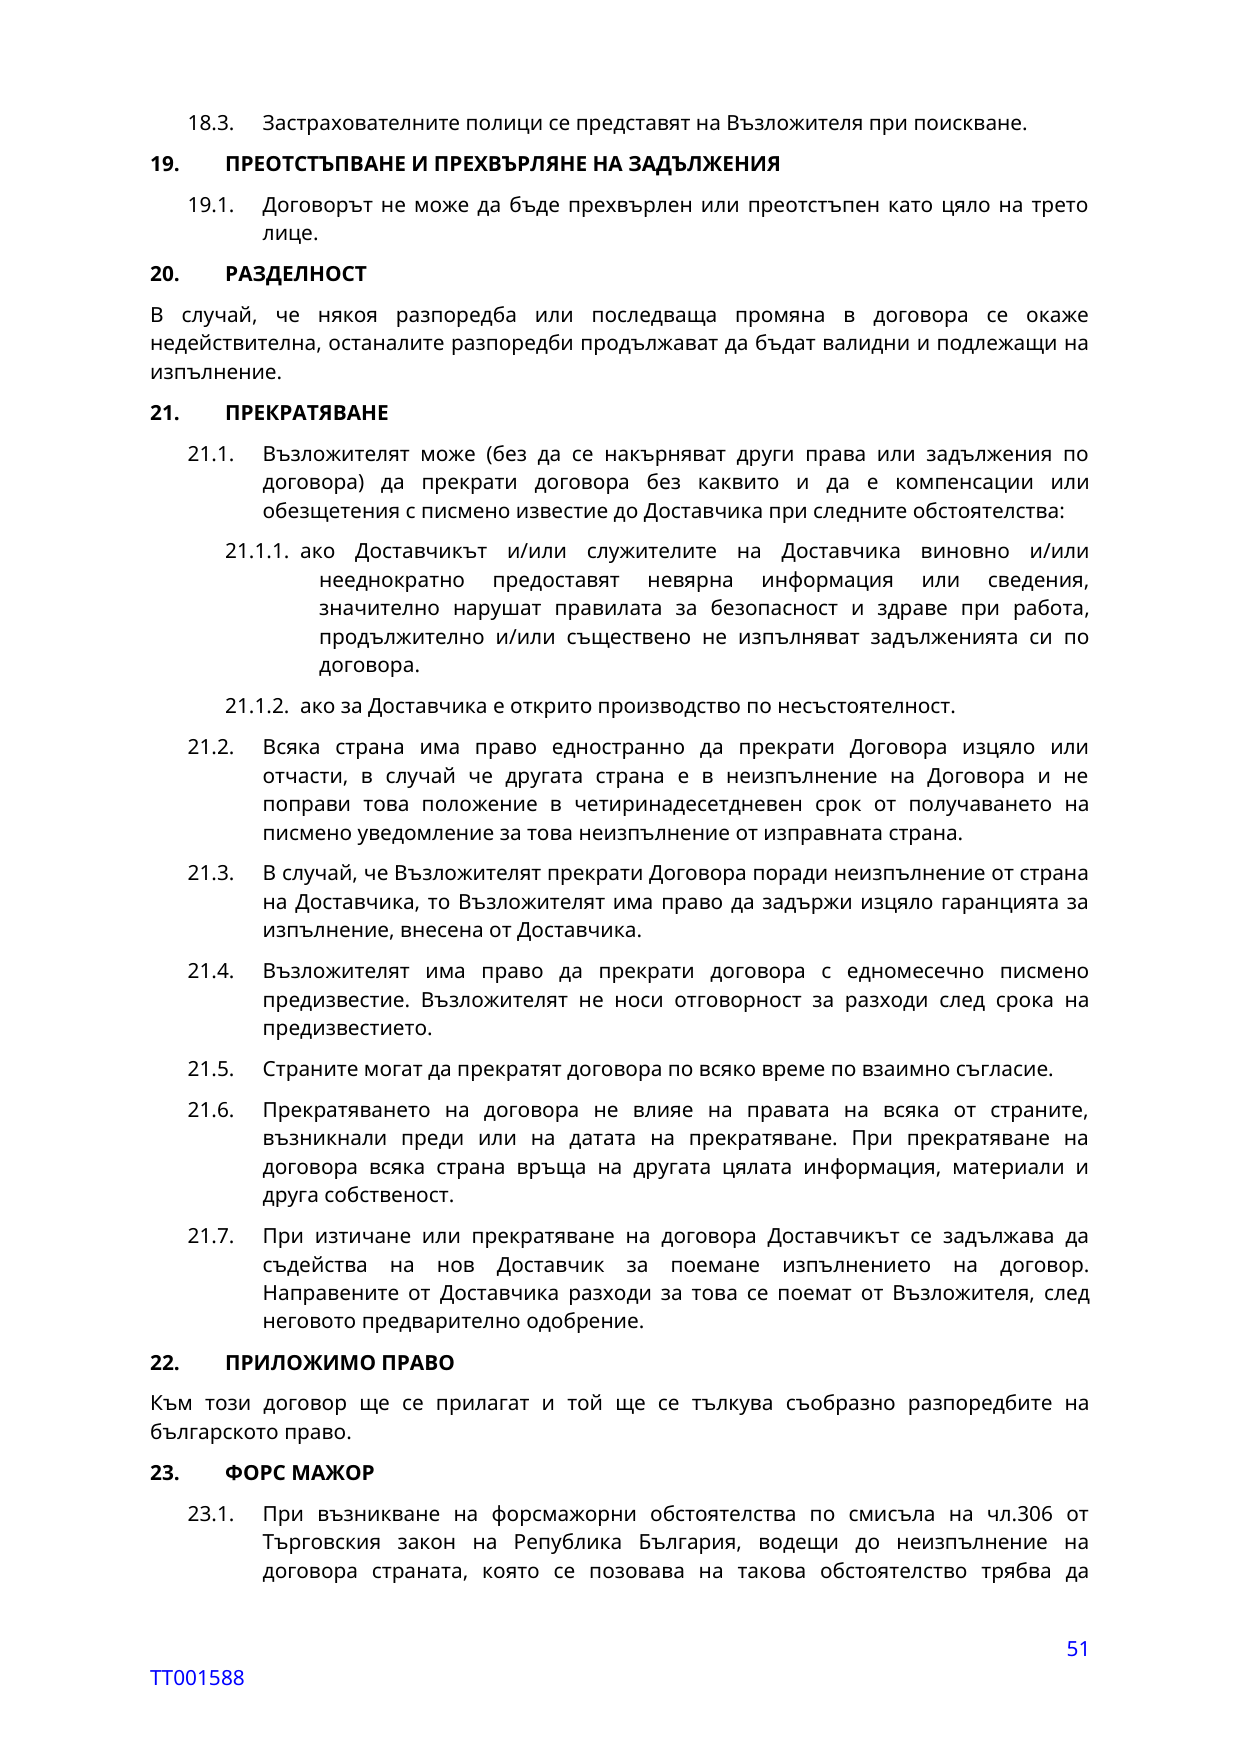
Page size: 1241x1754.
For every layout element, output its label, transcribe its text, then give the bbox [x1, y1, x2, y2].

list ПРЕКРАТЯВАНЕ [150, 398, 1090, 426]
list Страните могат да прекратят договора по всяко време по взаимно съгласие. [187, 1054, 1090, 1083]
list В случай, че Възложителят прекрати Договора поради неизпълнение от страна на Доставчика, то Възложителят има право да задържи изцяло гаранцията за изпълнение, внесена от Доставчика. [187, 858, 1090, 944]
list РАЗДЕЛНОСТ [150, 259, 1090, 288]
text Към този договор ще се прилагат и той ще се тълкува съобразно разпоредбите на българското право. [150, 1388, 1090, 1445]
list При изтичане или прекратяване на договора Доставчикът се задължава да съдейства на нов Доставчик за поемане изпълнението на договор. Направените от Доставчика разходи за това се поемат от Възложителя, след неговото предварително одобрение. [187, 1221, 1090, 1335]
list ПРЕОТСТЪПВАНЕ И ПРЕХВЪРЛЯНЕ НА ЗАДЪЛЖЕНИЯ [150, 149, 1090, 177]
list ако за Доставчика е открито производство по несъстоятелност. [225, 691, 1090, 720]
list Възложителят може (без да се накърняват други права или задължения по договора) да прекрати договора без каквито и да е компенсации или обезщетения с писмено известие до Доставчика при следните обстоятелства: [187, 439, 1090, 524]
list Договорът не може да бъде прехвърлен или преотстъпен като цяло на трето лице. [187, 190, 1090, 247]
list Всяка страна има право едностранно да прекрати Договора изцяло или отчасти, в случай че другата страна е в неизпълнение на Договора и не поправи това положение в четиринадесетдневен срок от получаването на писмено уведомление за това неизпълнение от изправната страна. [187, 732, 1090, 846]
list ПРИЛОЖИМО ПРАВО [150, 1348, 1090, 1376]
text В случай, че някоя разпоредба или последваща промяна в договора се окаже недействителна, останалите разпоредби продължават да бъдат валидни и подлежащи на изпълнение. [150, 300, 1090, 385]
list Прекратяването на договора не влияе на правата на всяка от страните, възникнали преди или на датата на прекратяване. При прекратяване на договора всяка страна връща на другата цялата информация, материали и друга собственост. [187, 1095, 1090, 1209]
list ако Доставчикът и/или служителите на Доставчика виновно и/или нееднократно предоставят невярна информация или сведения, значително нарушат правилата за безопасност и здраве при работа, продължително и/или съществено не изпълняват задълженията си по договора. [225, 537, 1090, 679]
list Възложителят има право да прекрати договора с едномесечно писмено предизвестие. Възложителят не носи отговорност за разходи след срока на предизвестието. [187, 956, 1090, 1042]
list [187, 1499, 1090, 1584]
list ФОРС МАЖОР [150, 1458, 1090, 1486]
list Застрахователните полици се представят на Възложителя при поискване. [187, 108, 1090, 136]
